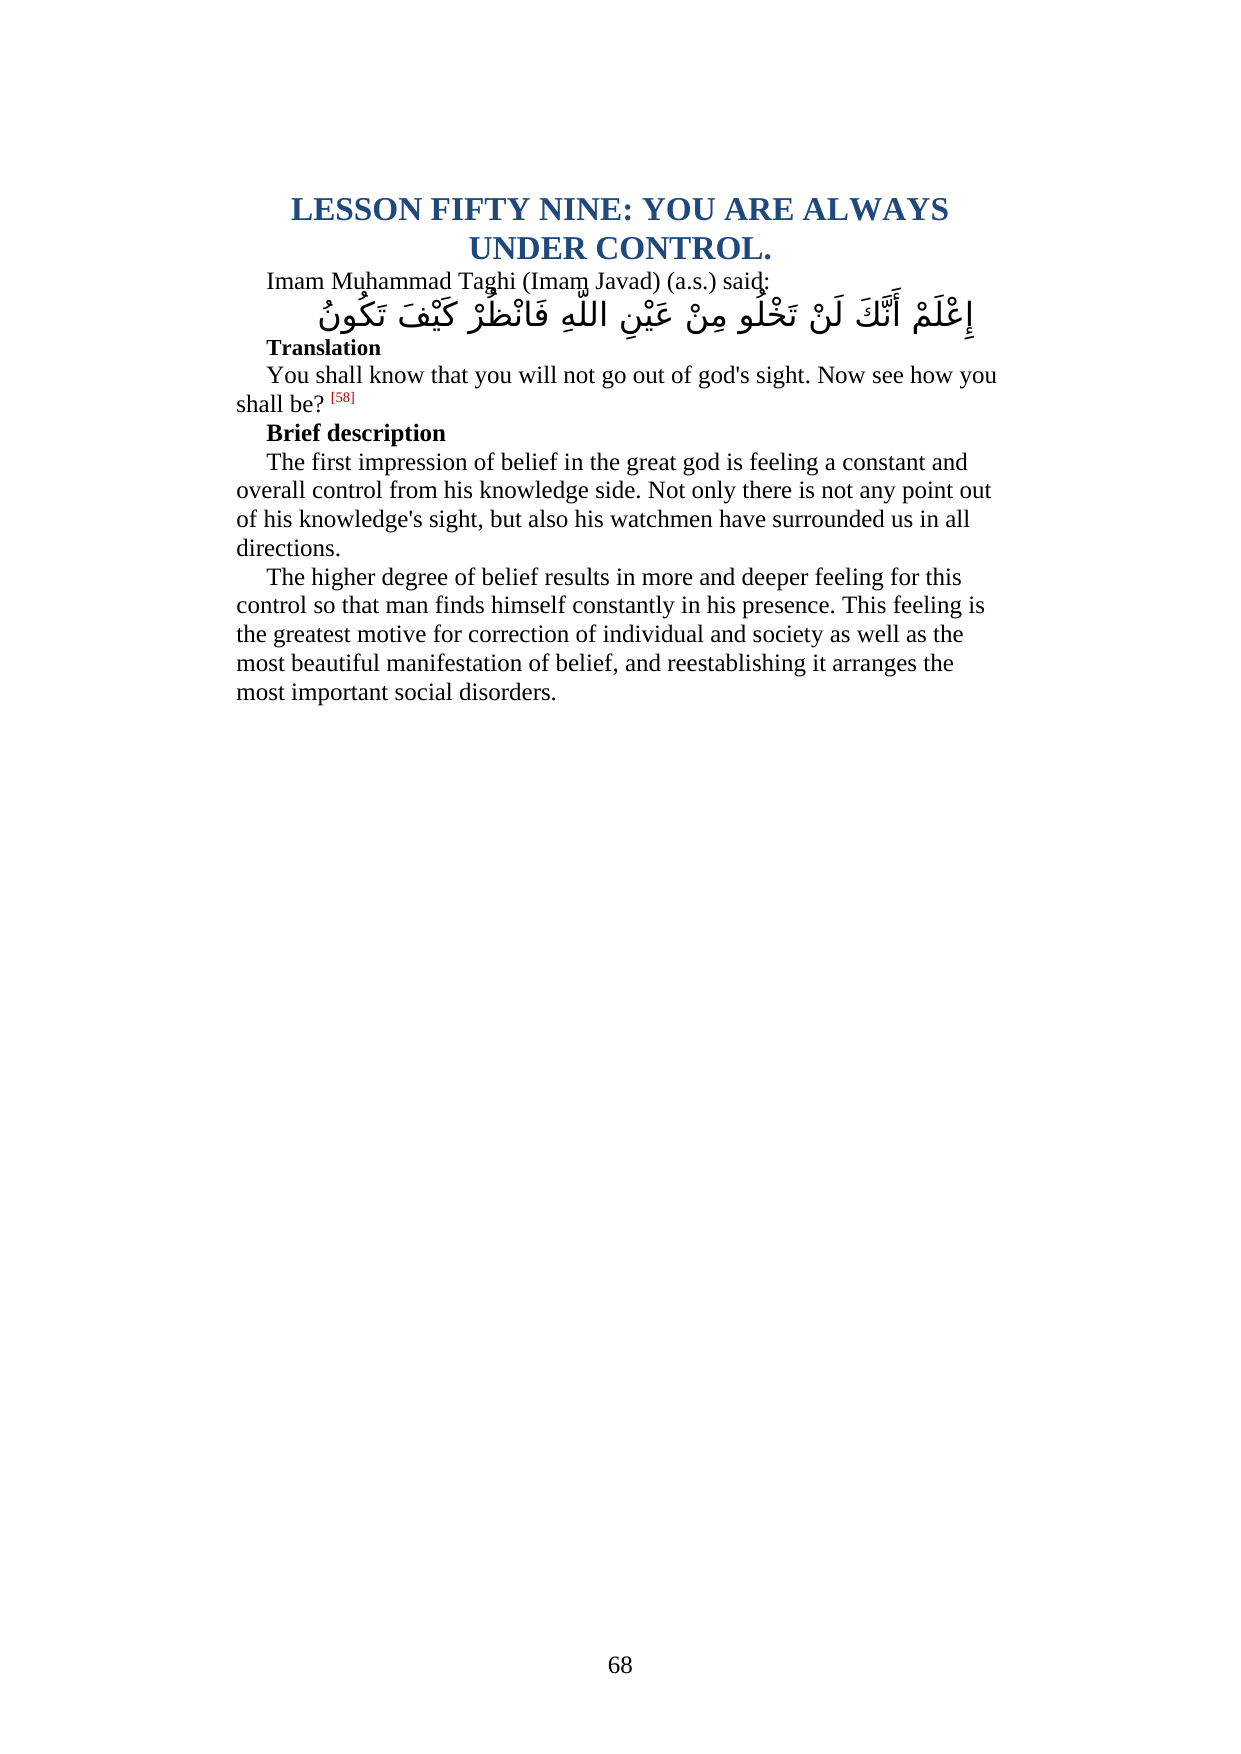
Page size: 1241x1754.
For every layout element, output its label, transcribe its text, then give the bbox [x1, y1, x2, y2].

subtitle LESSON FIFTY NINE: YOU ARE ALWAYS UNDER CONTROL. [236, 190, 1004, 266]
text Brief description [236, 418, 1004, 447]
text You shall know that you will not go out of god's sight. Now see how you shall be? [58] [236, 360, 1004, 418]
text Imam Muhammad Taghi (Imam Javad) (a.s.) said: [236, 266, 1004, 295]
text The higher degree of belief results in more and deeper feeling for this control so that man finds himself constantly in his presence. This feeling is the greatest motive for correction of individual and society as well as the most beautiful manifestation of belief, and reestablishing it arranges the most important social disorders. [236, 562, 1004, 705]
text إِعْلَمْ أَنَّكَ لَنْ تَخْلُو مِنْ عَيْنِ اللّهِ فَانْظُرْ كَيْفَ تَكُونُ [236, 295, 1004, 334]
text The first impression of belief in the great god is feeling a constant and overall control from his knowledge side. Not only there is not any point out of his knowledge's sight, but also his watchmen have surrounded us in all directions. [236, 447, 1004, 562]
text Translation [236, 334, 1004, 360]
